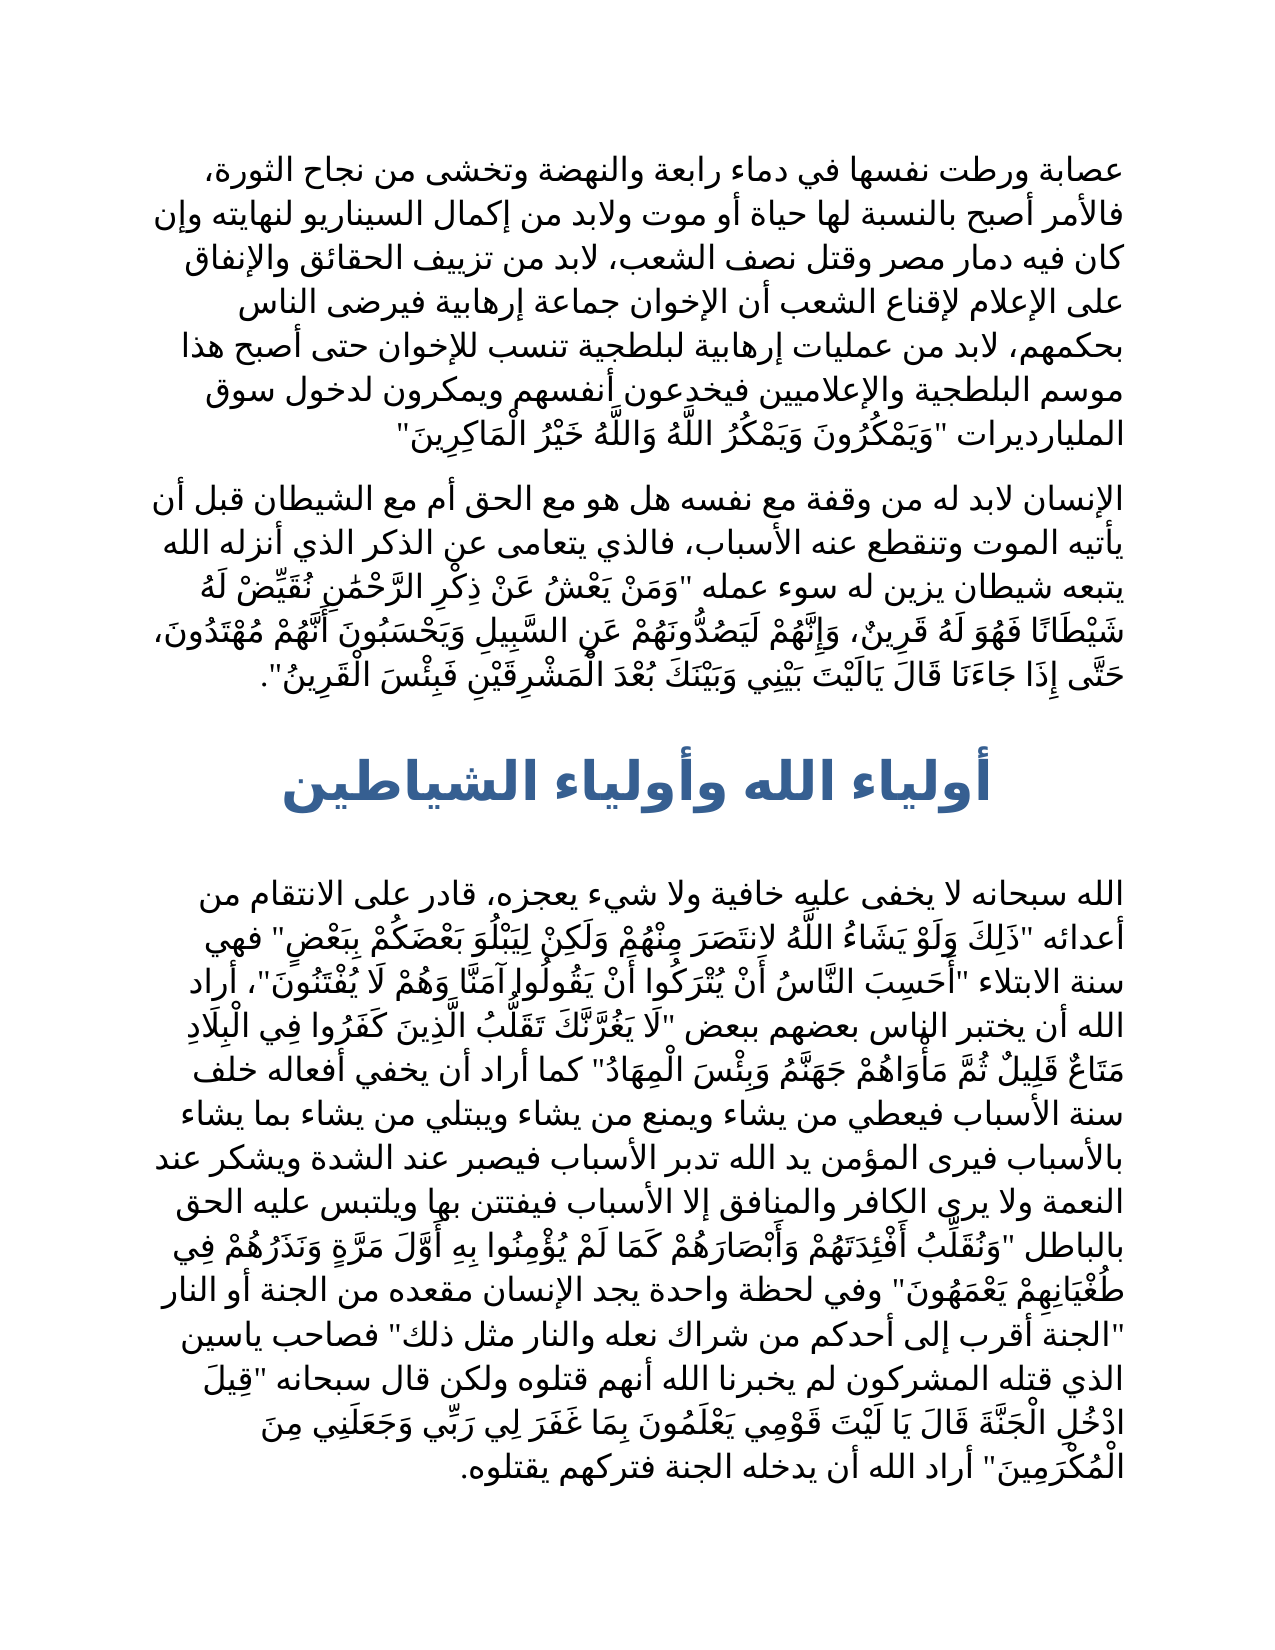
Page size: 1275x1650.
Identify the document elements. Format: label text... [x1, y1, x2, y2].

text عصابة ورطت نفسها في دماء رابعة والنهضة وتخشى من نجاح الثورة، فالأمر أصبح بالنسبة لها حياة أو موت ولابد من إكمال السيناريو لنهايته وإن كان فيه دمار مصر وقتل نصف الشعب، لابد من تزييف الحقائق والإنفاق على الإعلام لإقناع الشعب أن الإخوان جماعة إرهابية فيرضى الناس بحكمهم، لابد من عمليات إرهابية لبلطجية تنسب للإخوان حتى أصبح هذا موسم البلطجية والإعلاميين فيخدعون أنفسهم ويمكرون لدخول سوق المليارديرات "وَيَمْكُرُونَ وَيَمْكُرُ اللَّهُ وَاللَّهُ خَيْرُ الْمَاكِرِينَ" [150, 150, 1125, 453]
text الإنسان لابد له من وقفة مع نفسه هل هو مع الحق أم مع الشيطان قبل أن يأتيه الموت وتنقطع عنه الأسباب، فالذي يتعامى عن الذكر الذي أنزله الله يتبعه شيطان يزين له سوء عمله "وَمَنْ يَعْشُ عَنْ ذِكْرِ الرَّحْمَٰنِ نُقَيِّضْ لَهُ شَيْطَانًا فَهُوَ لَهُ قَرِينٌ، وَإِنَّهُمْ لَيَصُدُّونَهُمْ عَنِ السَّبِيلِ وَيَحْسَبُونَ أَنَّهُمْ مُهْتَدُونَ، حَتَّى إِذَا جَاءَنَا قَالَ يَالَيْتَ بَيْنِي وَبَيْنَكَ بُعْدَ الْمَشْرِقَيْنِ فَبِئْسَ الْقَرِينُ". [150, 479, 1125, 694]
subtitle أولياء الله وأولياء الشياطين [150, 749, 1125, 812]
text الله سبحانه لا يخفى عليه خافية ولا شيء يعجزه، قادر على الانتقام من أعدائه "ذَلِكَ وَلَوْ يَشَاءُ اللَّهُ لانتَصَرَ مِنْهُمْ وَلَكِنْ لِيَبْلُوَ بَعْضَكُمْ بِبَعْضٍ" فهي سنة الابتلاء "أَحَسِبَ النَّاسُ أَنْ يُتْرَكُوا أَنْ يَقُولُوا آمَنَّا وَهُمْ لَا يُفْتَنُونَ"، أراد الله أن يختبر الناس بعضهم ببعض "لَا يَغُرَّنَّكَ تَقَلُّبُ الَّذِينَ كَفَرُوا فِي الْبِلَادِ مَتَاعٌ قَلِيلٌ ثُمَّ مَأْوَاهُمْ جَهَنَّمُ وَبِئْسَ الْمِهَادُ" كما أراد أن يخفي أفعاله خلف سنة الأسباب فيعطي من يشاء ويمنع من يشاء ويبتلي من يشاء بما يشاء بالأسباب فيرى المؤمن يد الله تدبر الأسباب فيصبر عند الشدة ويشكر عند النعمة ولا يرى الكافر والمنافق إلا الأسباب فيفتتن بها ويلتبس عليه الحق بالباطل "وَنُقَلِّبُ أَفْئِدَتَهُمْ وَأَبْصَارَهُمْ كَمَا لَمْ يُؤْمِنُوا بِهِ أَوَّلَ مَرَّةٍ وَنَذَرُهُمْ فِي طُغْيَانِهِمْ يَعْمَهُونَ" وفي لحظة واحدة يجد الإنسان مقعده من الجنة أو النار "الجنة أقرب إلى أحدكم من شراك نعله والنار مثل ذلك" فصاحب ياسين الذي قتله المشركون لم يخبرنا الله أنهم قتلوه ولكن قال سبحانه "قِيلَ ادْخُلِ الْجَنَّةَ قَالَ يَا لَيْتَ قَوْمِي يَعْلَمُونَ بِمَا غَفَرَ لِي رَبِّي وَجَعَلَنِي مِنَ الْمُكْرَمِينَ" أراد الله أن يدخله الجنة فتركهم يقتلوه. [150, 874, 1125, 1485]
